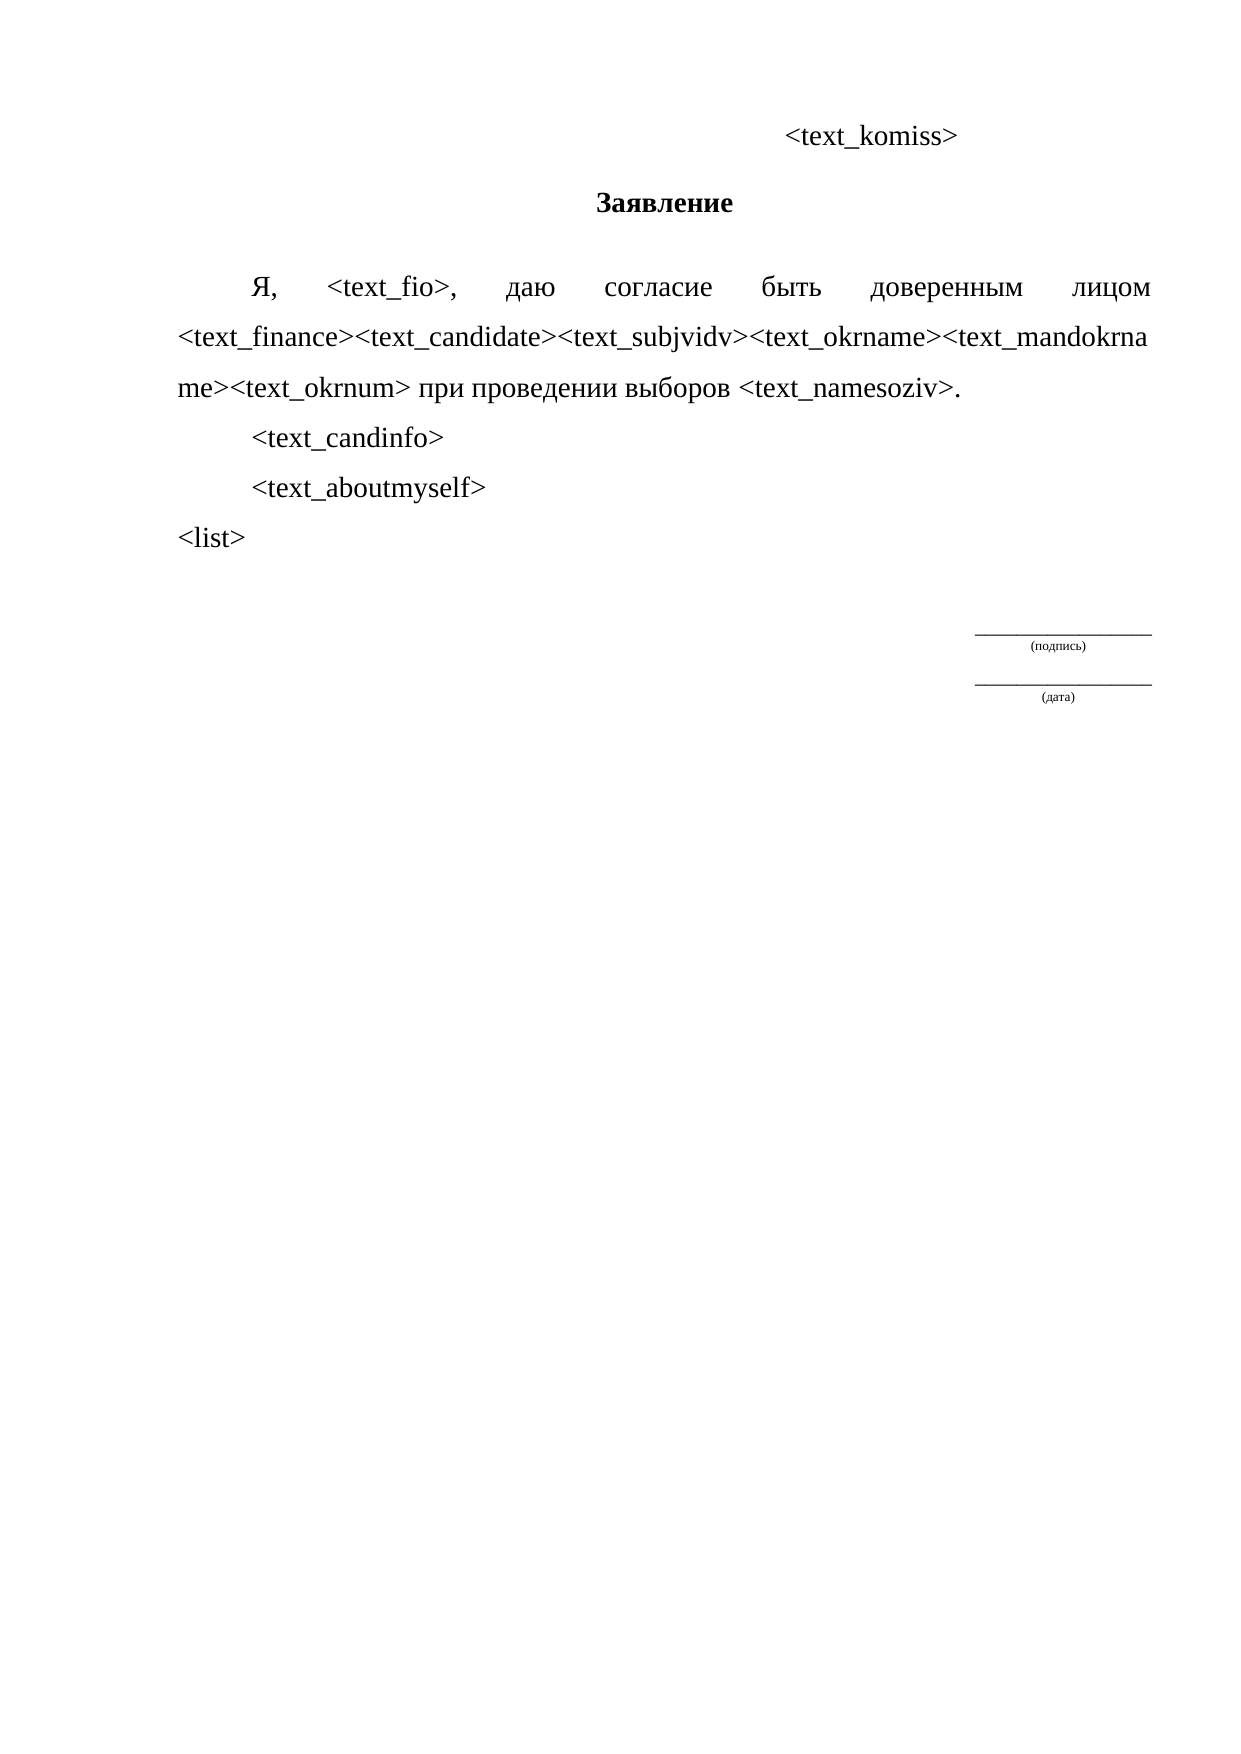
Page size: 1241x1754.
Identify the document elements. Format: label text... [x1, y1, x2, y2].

text (подпись) [252, 638, 1152, 664]
text Я, <text_fio>, даю согласие быть доверенным лицом <text_finance><text_candidate><text_subjvidv><text_okrname><text_mandokrname><text_okrnum> при проведении выборов <text_namesoziv>. [177, 269, 1152, 403]
text _________________ [177, 614, 1152, 638]
text Заявление [177, 185, 1152, 219]
text <text_aboutmyself> [177, 470, 1152, 504]
text (дата) [252, 688, 1152, 715]
text <text_candinfo> [177, 420, 1152, 453]
text _________________ [177, 664, 1152, 688]
text <list> [177, 521, 1152, 554]
text <text_komiss> [591, 118, 1152, 152]
